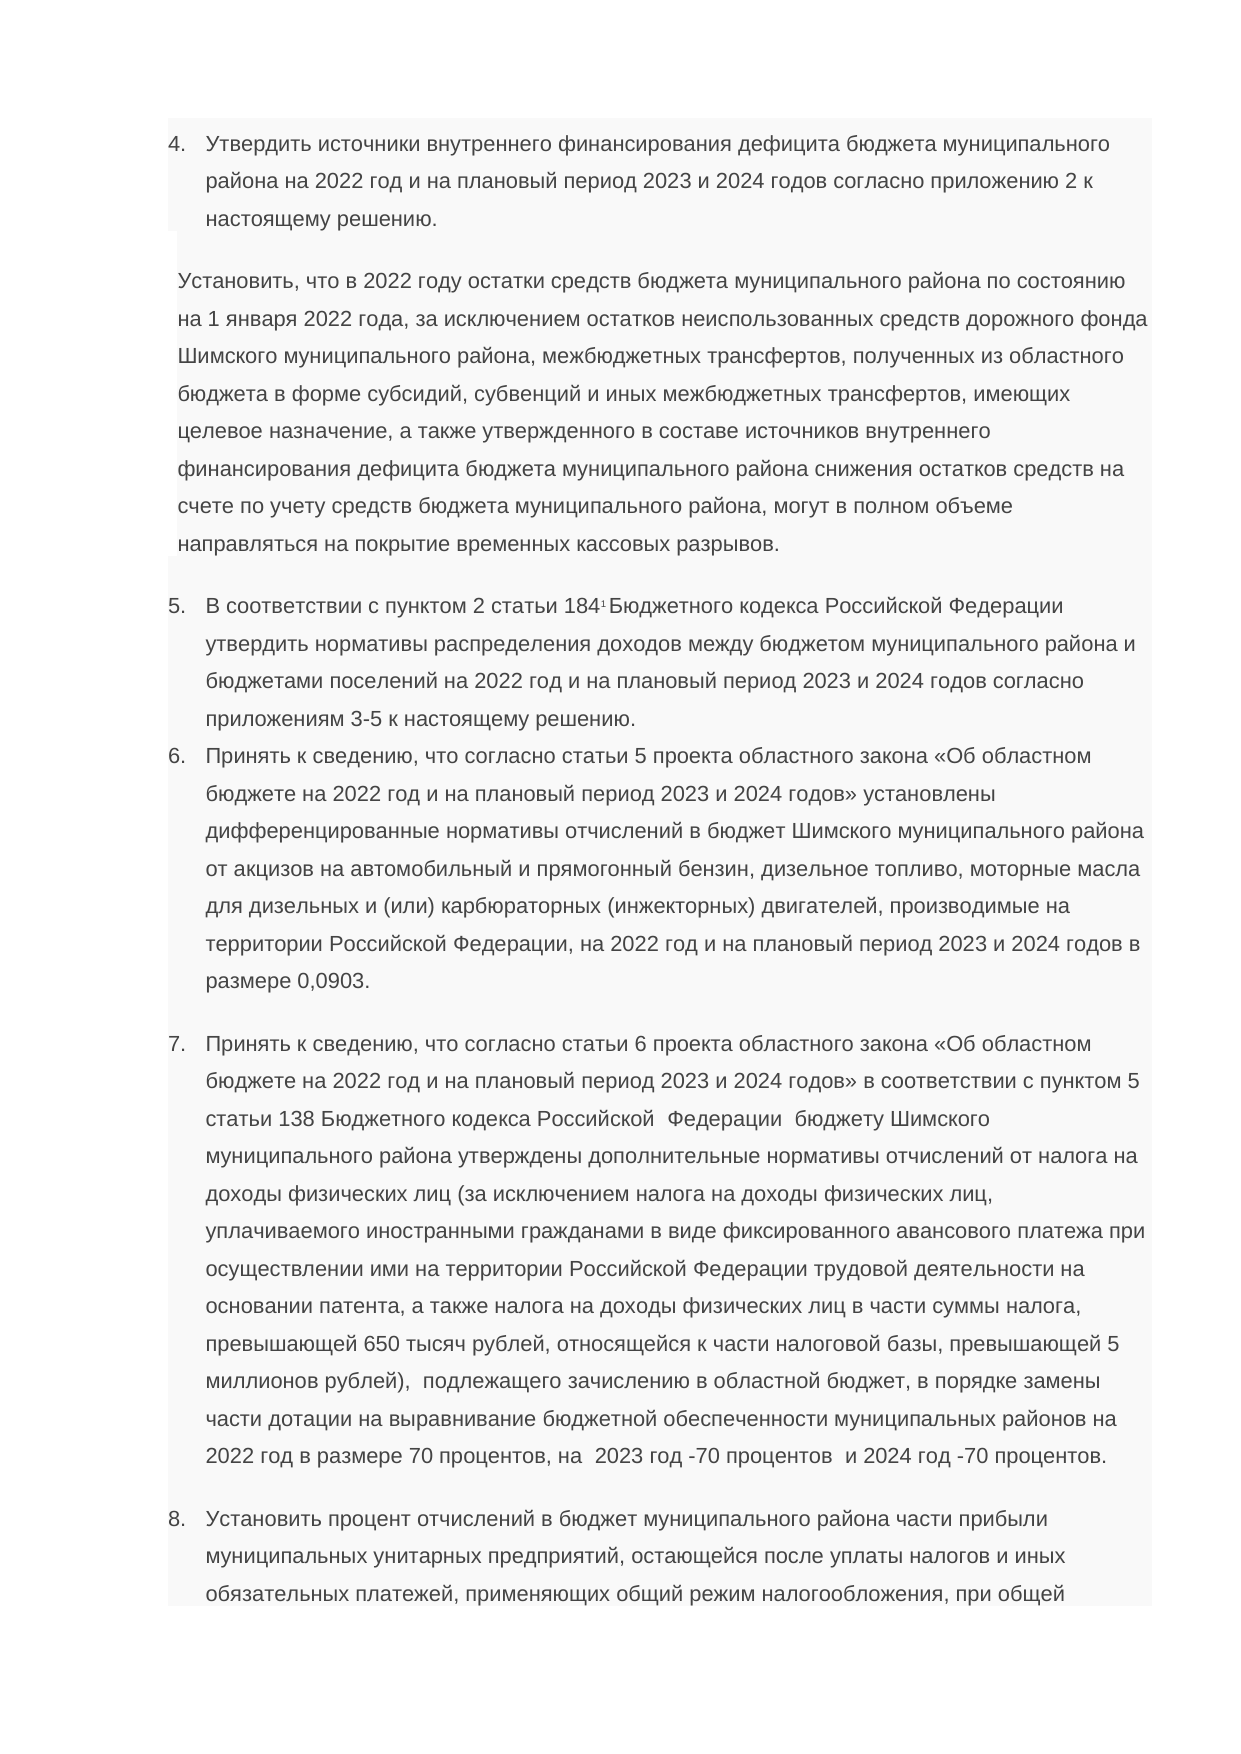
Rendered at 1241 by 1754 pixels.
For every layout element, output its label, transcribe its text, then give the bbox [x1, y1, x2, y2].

list Утвердить источники внутреннего финансирования дефицита бюджета муниципального района на 2022 год и на плановый период 2023 и 2024 годов согласно приложению 2 к настоящему решению. [168, 118, 1152, 231]
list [168, 1493, 1152, 1606]
text Установить, что в 2022 году остатки средств бюджета муниципального района по состоянию на 1 января 2022 года, за исключением остатков неиспользованных средств дорожного фонда Шимского муниципального района, межбюджетных трансфертов, полученных из областного бюджета в форме субсидий, субвенций и иных межбюджетных трансфертов, имеющих целевое назначение, а также утвержденного в составе источников внутреннего финансирования дефицита бюджета муниципального района снижения остатков средств на счете по учету средств бюджета муниципального района, могут в полном объеме направляться на покрытие временных кассовых разрывов. [177, 256, 1152, 556]
list Принять к сведению, что согласно статьи 5 проекта областного закона «Об областном бюджете на 2022 год и на плановый период 2023 и 2024 годов» установлены дифференцированные нормативы отчислений в бюджет Шимского муниципального района от акцизов на автомобильный и прямогонный бензин, дизельное топливо, моторные масла для дизельных и (или) карбюраторных (инжекторных) двигателей, производимые на территории Российской Федерации, на 2022 год и на плановый период 2023 и 2024 годов в размере 0,0903. [168, 731, 1152, 993]
list В соответствии с пунктом 2 статьи 1841 Бюджетного кодекса Российской Федерации утвердить нормативы распределения доходов между бюджетом муниципального района и бюджетами поселений на 2022 год и на плановый период 2023 и 2024 годов согласно приложениям 3-5 к настоящему решению. [168, 581, 1152, 731]
list Принять к сведению, что согласно статьи 6 проекта областного закона «Об областном бюджете на 2022 год и на плановый период 2023 и 2024 годов» в соответствии с пунктом 5 статьи 138 Бюджетного кодекса Российской Федерации бюджету Шимского муниципального района утверждены дополнительные нормативы отчислений от налога на доходы физических лиц (за исключением налога на доходы физических лиц, уплачиваемого иностранными гражданами в виде фиксированного авансового платежа при осуществлении ими на территории Российской Федерации трудовой деятельности на основании патента, а также налога на доходы физических лиц в части суммы налога, превышающей 650 тысяч рублей, относящейся к части налоговой базы, превышающей 5 миллионов рублей), подлежащего зачислению в областной бюджет, в порядке замены части дотации на выравнивание бюджетной обеспеченности муниципальных районов на 2022 год в размере 70 процентов, на 2023 год -70 процентов и 2024 год -70 процентов. [168, 1018, 1152, 1468]
